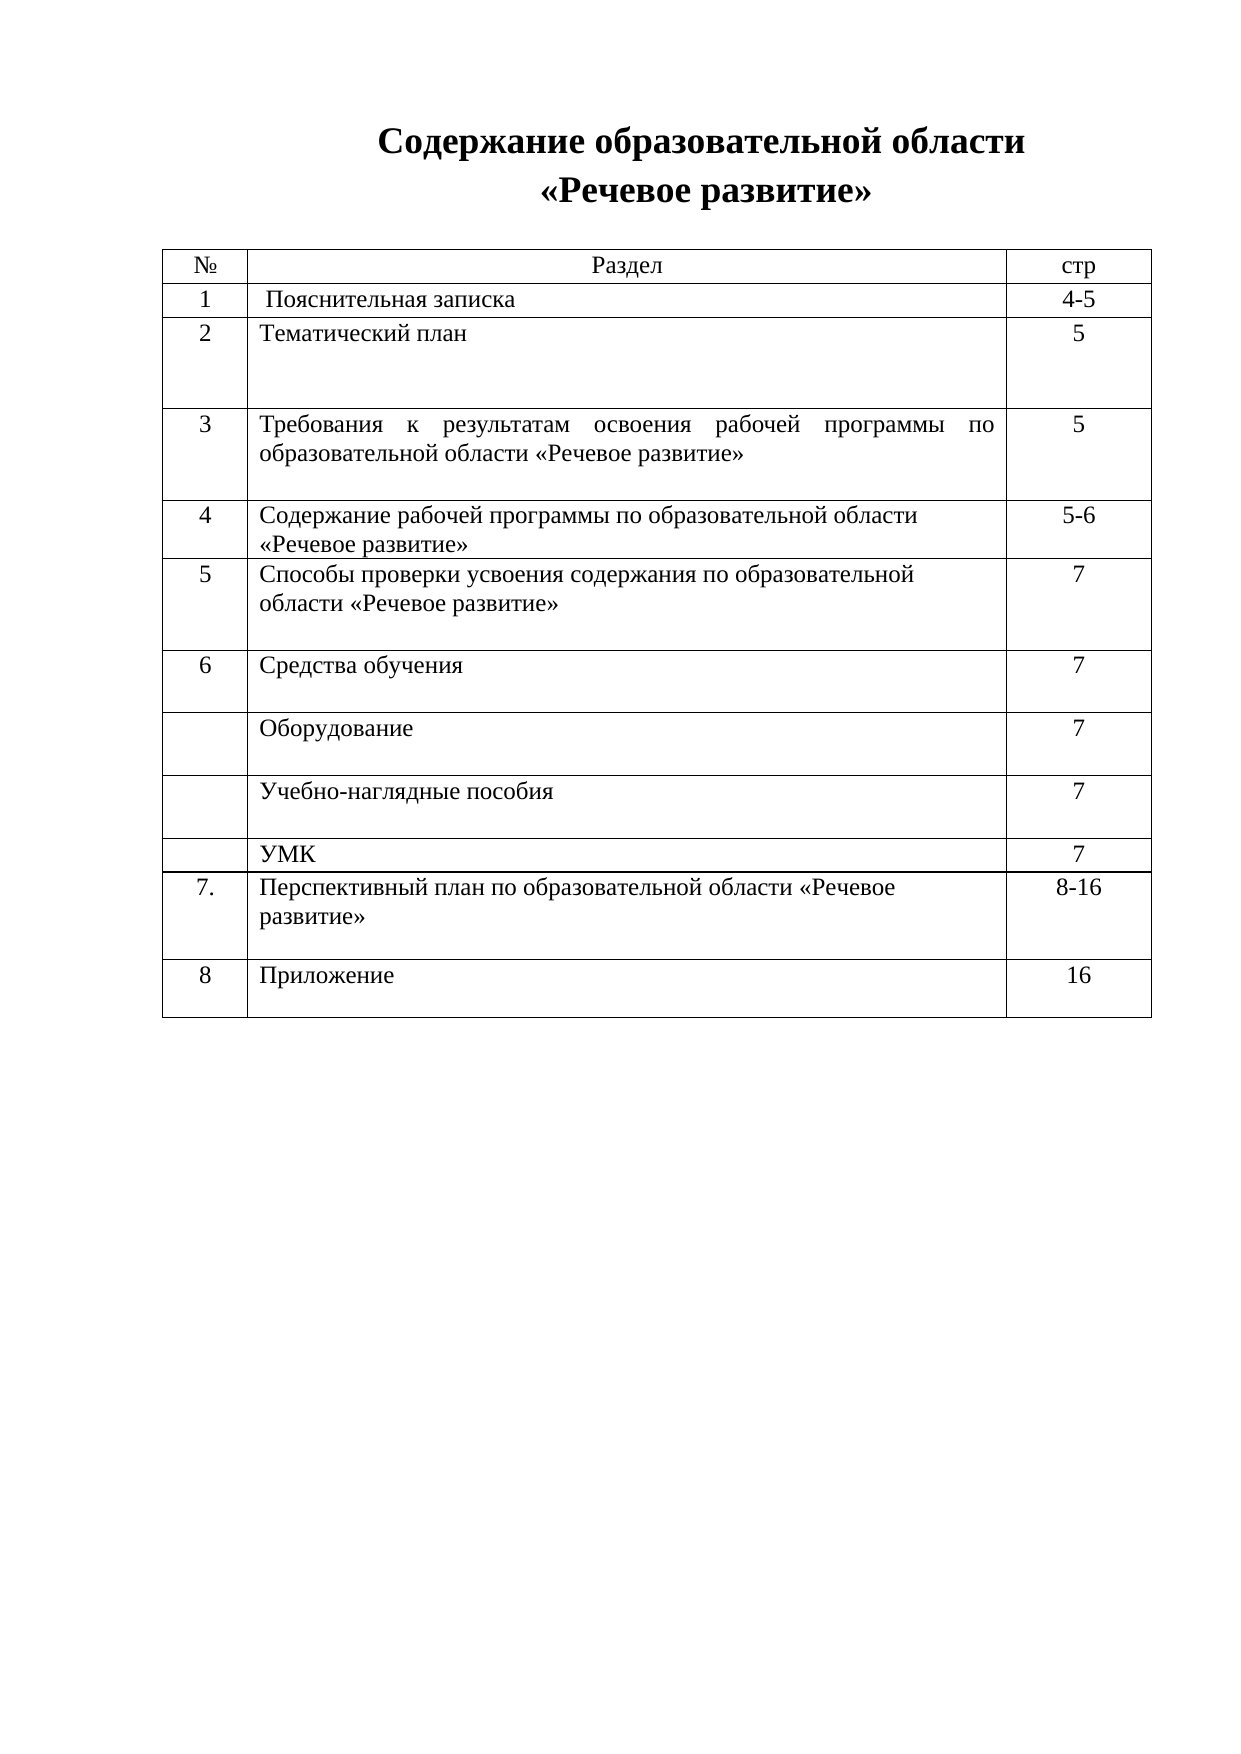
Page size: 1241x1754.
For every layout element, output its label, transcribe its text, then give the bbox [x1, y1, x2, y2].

table_cell Приложение [248, 960, 1006, 1017]
table_cell Оборудование [248, 713, 1006, 775]
table_cell Учебно-наглядные пособия [248, 776, 1006, 838]
table_cell [163, 713, 247, 775]
table_cell 6 [163, 651, 247, 712]
table_cell Пояснительная записка [248, 284, 1006, 317]
table_cell Способы проверки усвоения содержания по образовательной области «Речевое развитие» [248, 559, 1006, 649]
table_cell 5-6 [1007, 501, 1151, 558]
table_cell 7. [163, 873, 247, 959]
table_cell 5 [1007, 318, 1151, 408]
table_cell 7 [1007, 839, 1151, 871]
table_header № [163, 250, 247, 283]
table_cell 16 [1007, 960, 1151, 1017]
table_cell 1 [163, 284, 247, 317]
table_cell 4 [163, 501, 247, 558]
table_cell 7 [1007, 651, 1151, 712]
table_cell 4-5 [1007, 284, 1151, 317]
table_cell 8-16 [1007, 873, 1151, 959]
table_cell 5 [1007, 409, 1151, 499]
table_cell Тематический план [248, 318, 1006, 408]
table_header Раздел [248, 250, 1006, 283]
table_cell 5 [163, 559, 247, 649]
table_cell 8 [163, 960, 247, 1017]
table_cell 7 [1007, 713, 1151, 775]
table_cell Средства обучения [248, 651, 1006, 712]
table_cell Содержание рабочей программы по образовательной области «Речевое развитие» [248, 501, 1006, 558]
table_cell Требования к результатам освоения рабочей программы по образовательной области «Речевое развитие» [248, 409, 1006, 499]
table_cell 7 [1007, 776, 1151, 838]
table_cell 3 [163, 409, 247, 499]
table_cell Перспективный план по образовательной области «Речевое развитие» [248, 873, 1006, 959]
table_cell 7 [1007, 559, 1151, 649]
table_cell 2 [163, 318, 247, 408]
table_header стр [1007, 250, 1151, 283]
table_cell [163, 839, 247, 871]
table_cell [163, 776, 247, 838]
table_cell УМК [248, 839, 1006, 871]
text «Речевое развитие» [251, 167, 1152, 210]
text Содержание образовательной области [251, 118, 1152, 161]
